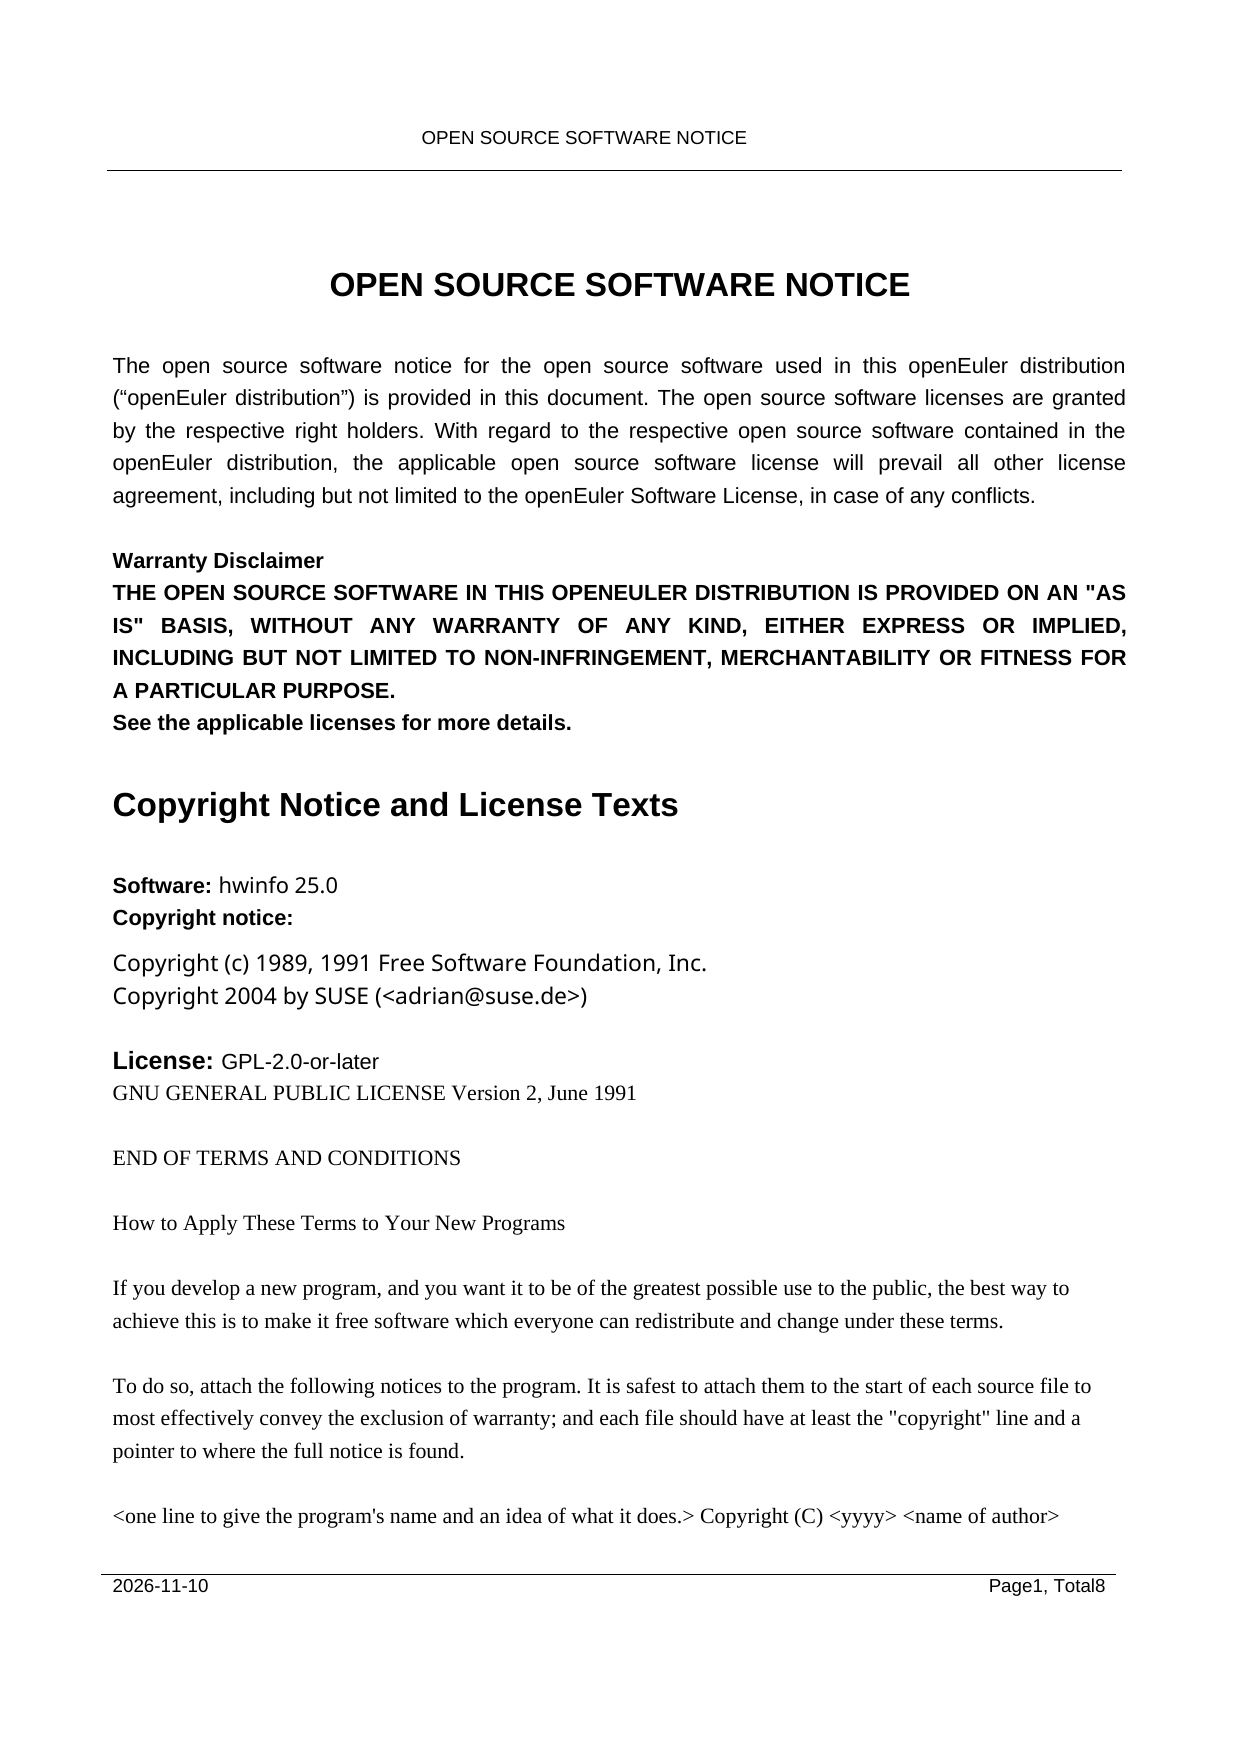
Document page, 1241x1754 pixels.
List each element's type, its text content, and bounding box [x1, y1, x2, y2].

text THE OPEN SOURCE SOFTWARE IN THIS OPENEULER DISTRIBUTION IS PROVIDED ON AN "AS IS" BASIS, WITHOUT ANY WARRANTY OF ANY KIND, EITHER EXPRESS OR IMPLIED, INCLUDING BUT NOT LIMITED TO NON-INFRINGEMENT, MERCHANTABILITY OR FITNESS FOR A PARTICULAR PURPOSE. See the applicable licenses for more details. [112, 576, 1128, 739]
text Copyright Notice and License Texts [112, 771, 1128, 836]
text Copyright (c) 1989, 1991 Free Software Foundation, Inc. Copyright 2004 by SUSE (<adrian@suse.de>) [112, 947, 1128, 1044]
text Copyright notice: [112, 901, 1128, 934]
text OPEN SOURCE SOFTWARE NOTICE [112, 251, 1128, 316]
title Software: hwinfo 25.0 [112, 869, 1128, 901]
text The open source software notice for the open source software used in this openEuler distribution (“openEuler distribution”) is provided in this document. The open source software licenses are granted by the respective right holders. With regard to the respective open source software contained in the openEuler distribution, the applicable open source software license will prevail all other license agreement, including but not limited to the openEuler Software License, in case of any conflicts. [112, 349, 1128, 511]
text Warranty Disclaimer [112, 544, 1128, 576]
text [112, 1077, 1128, 1532]
text License: GPL-2.0-or-later [112, 1044, 1128, 1077]
